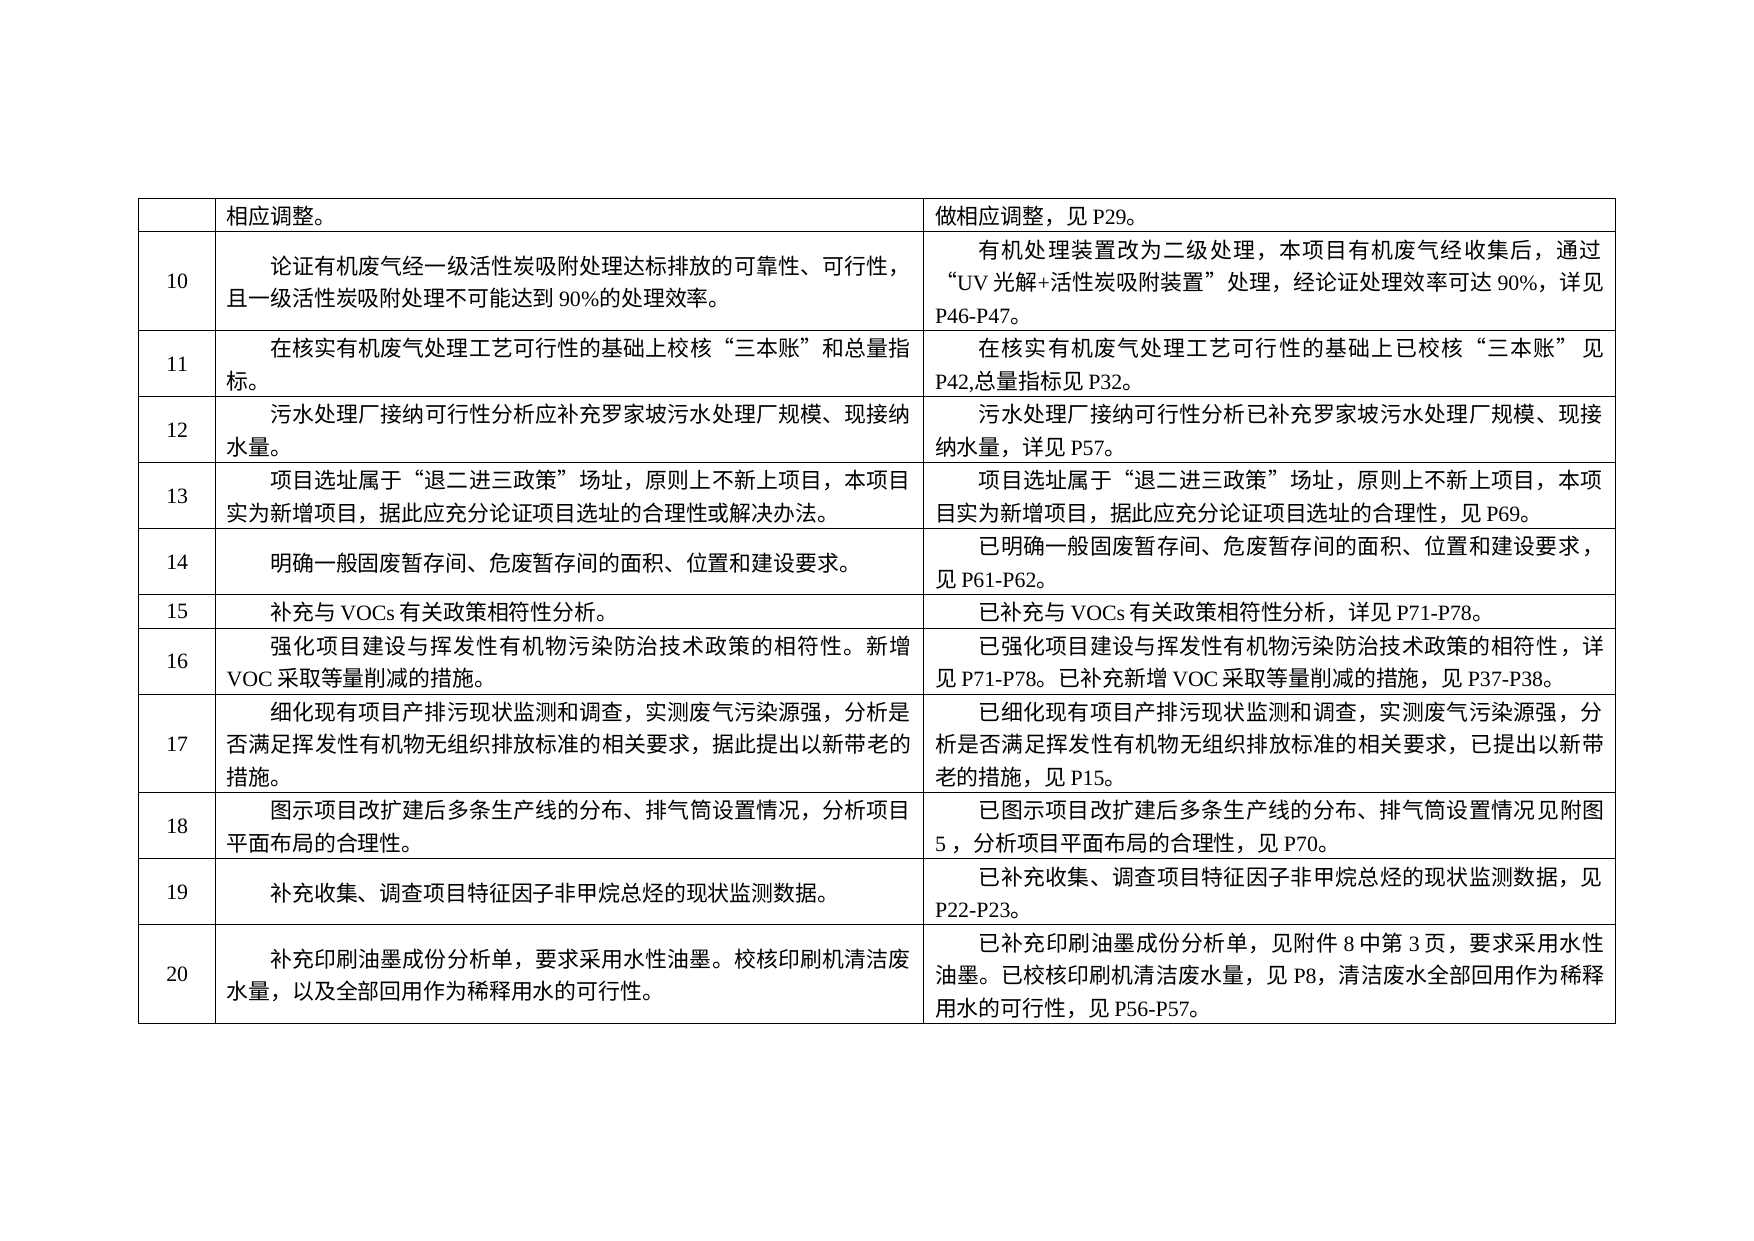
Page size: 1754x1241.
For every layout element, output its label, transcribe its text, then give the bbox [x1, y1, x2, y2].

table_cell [924, 199, 1615, 231]
table_cell 污水处理厂接纳可行性分析应补充罗家坡污水处理厂规模、现接纳水量。 [216, 397, 923, 462]
table_cell 项目选址属于“退二进三政策”场址，原则上不新上项目，本项目实为新增项目，据此应充分论证项目选址的合理性，见P69。 [924, 463, 1615, 528]
table_cell 已补充收集、调查项目特征因子非甲烷总烃的现状监测数据，见P22-P23。 [924, 859, 1615, 924]
table_cell 20 [139, 925, 215, 1023]
table_cell 补充与VOCs有关政策相符性分析。 [216, 595, 923, 627]
table_cell 9 [139, 199, 215, 231]
table_cell 在核实有机废气处理工艺可行性的基础上校核“三本账”和总量指标。 [216, 331, 923, 396]
table_cell 补充收集、调查项目特征因子非甲烷总烃的现状监测数据。 [216, 859, 923, 924]
table_cell 16 [139, 629, 215, 693]
table_cell 明确一般固废暂存间、危废暂存间的面积、位置和建设要求。 [216, 529, 923, 594]
table_cell 15 [139, 595, 215, 627]
table_cell 13 [139, 463, 215, 528]
table_cell 17 [139, 695, 215, 792]
table_cell 细化现有项目产排污现状监测和调查，实测废气污染源强，分析是否满足挥发性有机物无组织排放标准的相关要求，据此提出以新带老的措施。 [216, 695, 923, 792]
table_cell 已补充印刷油墨成份分析单，见附件8中第3页，要求采用水性油墨。已校核印刷机清洁废水量，见P8，清洁废水全部回用作为稀释用水的可行性，见P56-P57。 [924, 925, 1615, 1023]
table_cell 在核实有机废气处理工艺可行性的基础上已校核“三本账”见P42,总量指标见P32。 [924, 331, 1615, 396]
table_cell 19 [139, 859, 215, 924]
table_cell 已明确一般固废暂存间、危废暂存间的面积、位置和建设要求，见P61-P62。 [924, 529, 1615, 594]
table_cell 14 [139, 529, 215, 594]
table_cell 已图示项目改扩建后多条生产线的分布、排气筒设置情况见附图5 ，分析项目平面布局的合理性，见P70。 [924, 793, 1615, 858]
table_cell 已补充与VOCs有关政策相符性分析，详见P71-P78。 [924, 595, 1615, 627]
table_cell 已强化项目建设与挥发性有机物污染防治技术政策的相符性，详见P71-P78。已补充新增VOC采取等量削减的措施，见P37-P38。 [924, 629, 1615, 693]
table_cell 10 [139, 232, 215, 330]
table_cell 强化项目建设与挥发性有机物污染防治技术政策的相符性。新增VOC采取等量削减的措施。 [216, 629, 923, 693]
table_cell 补充印刷油墨成份分析单，要求采用水性油墨。校核印刷机清洁废水量，以及全部回用作为稀释用水的可行性。 [216, 925, 923, 1023]
table_cell 项目选址属于“退二进三政策”场址，原则上不新上项目，本项目实为新增项目，据此应充分论证项目选址的合理性或解决办法。 [216, 463, 923, 528]
table_cell 图示项目改扩建后多条生产线的分布、排气筒设置情况，分析项目平面布局的合理性。 [216, 793, 923, 858]
table_cell 12 [139, 397, 215, 462]
table_cell 18 [139, 793, 215, 858]
table_cell 有机处理装置改为二级处理，本项目有机废气经收集后，通过“UV光解+活性炭吸附装置”处理，经论证处理效率可达90%，详见P46-P47。 [924, 232, 1615, 330]
table_cell 论证有机废气经一级活性炭吸附处理达标排放的可靠性、可行性，且一级活性炭吸附处理不可能达到90%的处理效率。 [216, 232, 923, 330]
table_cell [216, 199, 923, 231]
table_cell 污水处理厂接纳可行性分析已补充罗家坡污水处理厂规模、现接纳水量，详见P57。 [924, 397, 1615, 462]
table_cell 11 [139, 331, 215, 396]
table_cell 已细化现有项目产排污现状监测和调查，实测废气污染源强，分析是否满足挥发性有机物无组织排放标准的相关要求，已提出以新带老的措施，见P15。 [924, 695, 1615, 792]
